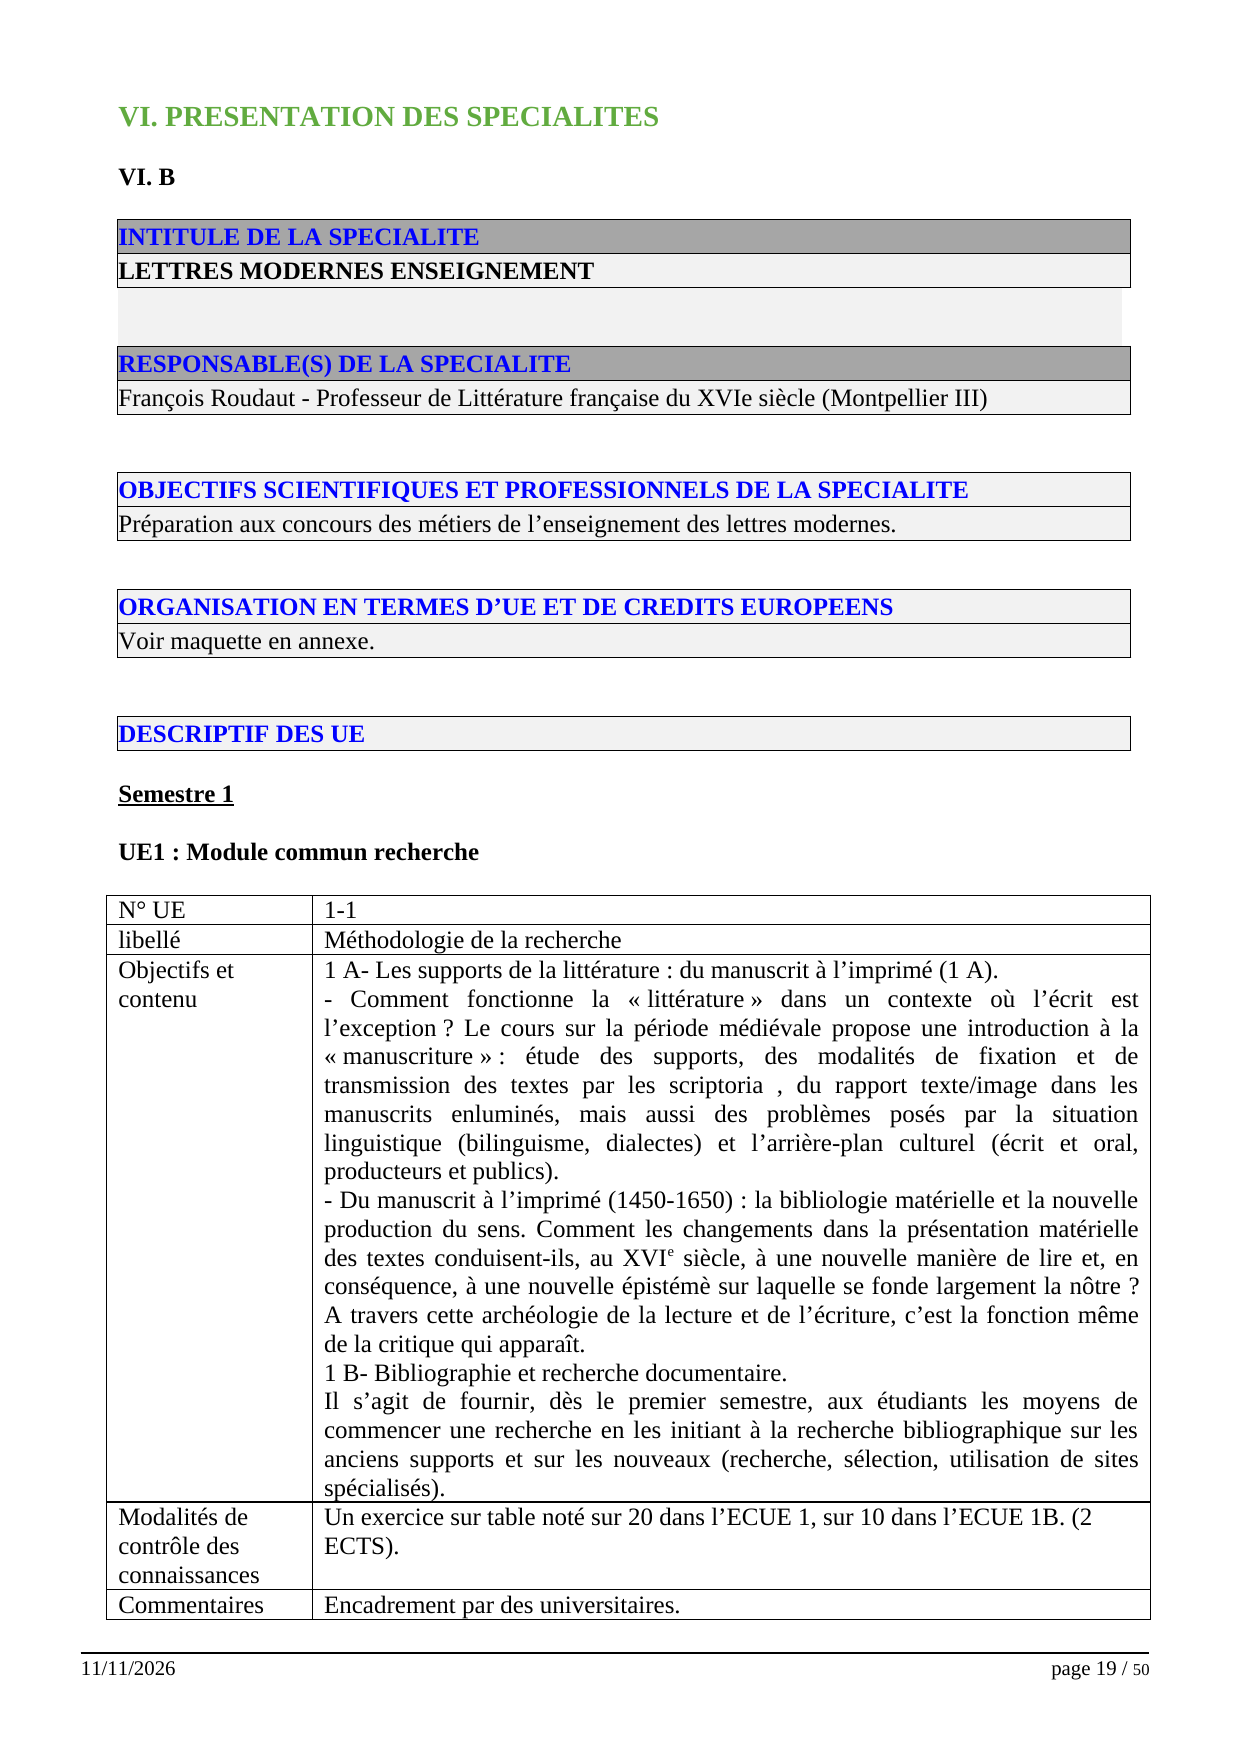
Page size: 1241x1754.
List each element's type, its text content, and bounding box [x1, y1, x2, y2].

text ORGANISATION EN TERMES D’UE ET DE CREDITS EUROPEENS [118, 590, 1130, 623]
text Voir maquette en annexe. [118, 624, 1130, 657]
subtitle VI. PRESENTATION DES SPECIALITES [118, 99, 1122, 133]
text François Roudaut - Professeur de Littérature française du XVIe siècle (Montpellier III) [118, 381, 1130, 414]
table_header N° UE [107, 896, 312, 924]
table_cell Modalités de contrôle des connaissances [107, 1503, 312, 1589]
text RESPONSABLE(S) DE LA SPECIALITE [118, 347, 1130, 380]
table_cell Un exercice sur table noté sur 20 dans l’ECUE 1, sur 10 dans l’ECUE 1B. (2 ECTS). [313, 1503, 1150, 1589]
text UE1 : Module commun recherche [118, 837, 1122, 866]
table_cell Commentaires [107, 1590, 312, 1618]
text OBJECTIFS SCIENTIFIQUES ET PROFESSIONNELS DE LA SPECIALITE [118, 473, 1130, 506]
text INTITULE DE LA SPECIALITE [118, 220, 1130, 253]
table_cell 1 A- Les supports de la littérature : du manuscrit à l’imprimé (). - Comment fonctionne la « littérature » dans un contexte où l’écrit est l’exception ? Le cours sur la période médiévale propose une introduction à la « manuscriture » : étude des supports, des modalités de fixation et de transmission des textes par les scriptoria , du rapport texte/image dans les manuscrits enluminés, mais aussi des problèmes posés par la situation linguistique (bilinguisme, dialectes) et l’arrière-plan culturel (écrit et oral, producteurs et publics). - Du manuscrit à l’imprimé (1450-1650) : la bibliologie matérielle et la nouvelle production du sens. Comment les changements dans la présentation matérielle des textes conduisent-ils, au XVIe siècle, à une nouvelle manière de lire et, en conséquence, à une nouvelle épistémè sur laquelle se fonde largement la nôtre ? A travers cette archéologie de la lecture et de l’écriture, c’est la fonction même de la critique qui apparaît. 1 B- Bibliographie et recherche documentaire. Il s’agit de fournir, dès le premier semestre, aux étudiants les moyens de commencer une recherche en les initiant à la recherche bibliographique sur les anciens supports et sur les nouveaux (recherche, sélection, utilisation de sites spécialisés). [313, 955, 1150, 1501]
text LETTRES MODERNES ENSEIGNEMENT [118, 254, 1130, 287]
table_cell Objectifs et contenu [107, 955, 312, 1501]
text Préparation aux concours des métiers de l’enseignement des lettres modernes. [118, 507, 1130, 540]
text VI. B [118, 162, 1122, 191]
table_header 1-1 [313, 896, 1150, 924]
table_cell libellé [107, 925, 312, 954]
text Semestre 1 [118, 779, 1122, 808]
table_cell Encadrement par des universitaires. [313, 1590, 1150, 1618]
table_cell Méthodologie de la recherche [313, 925, 1150, 954]
text DESCRIPTIF DES UE [118, 717, 1130, 750]
